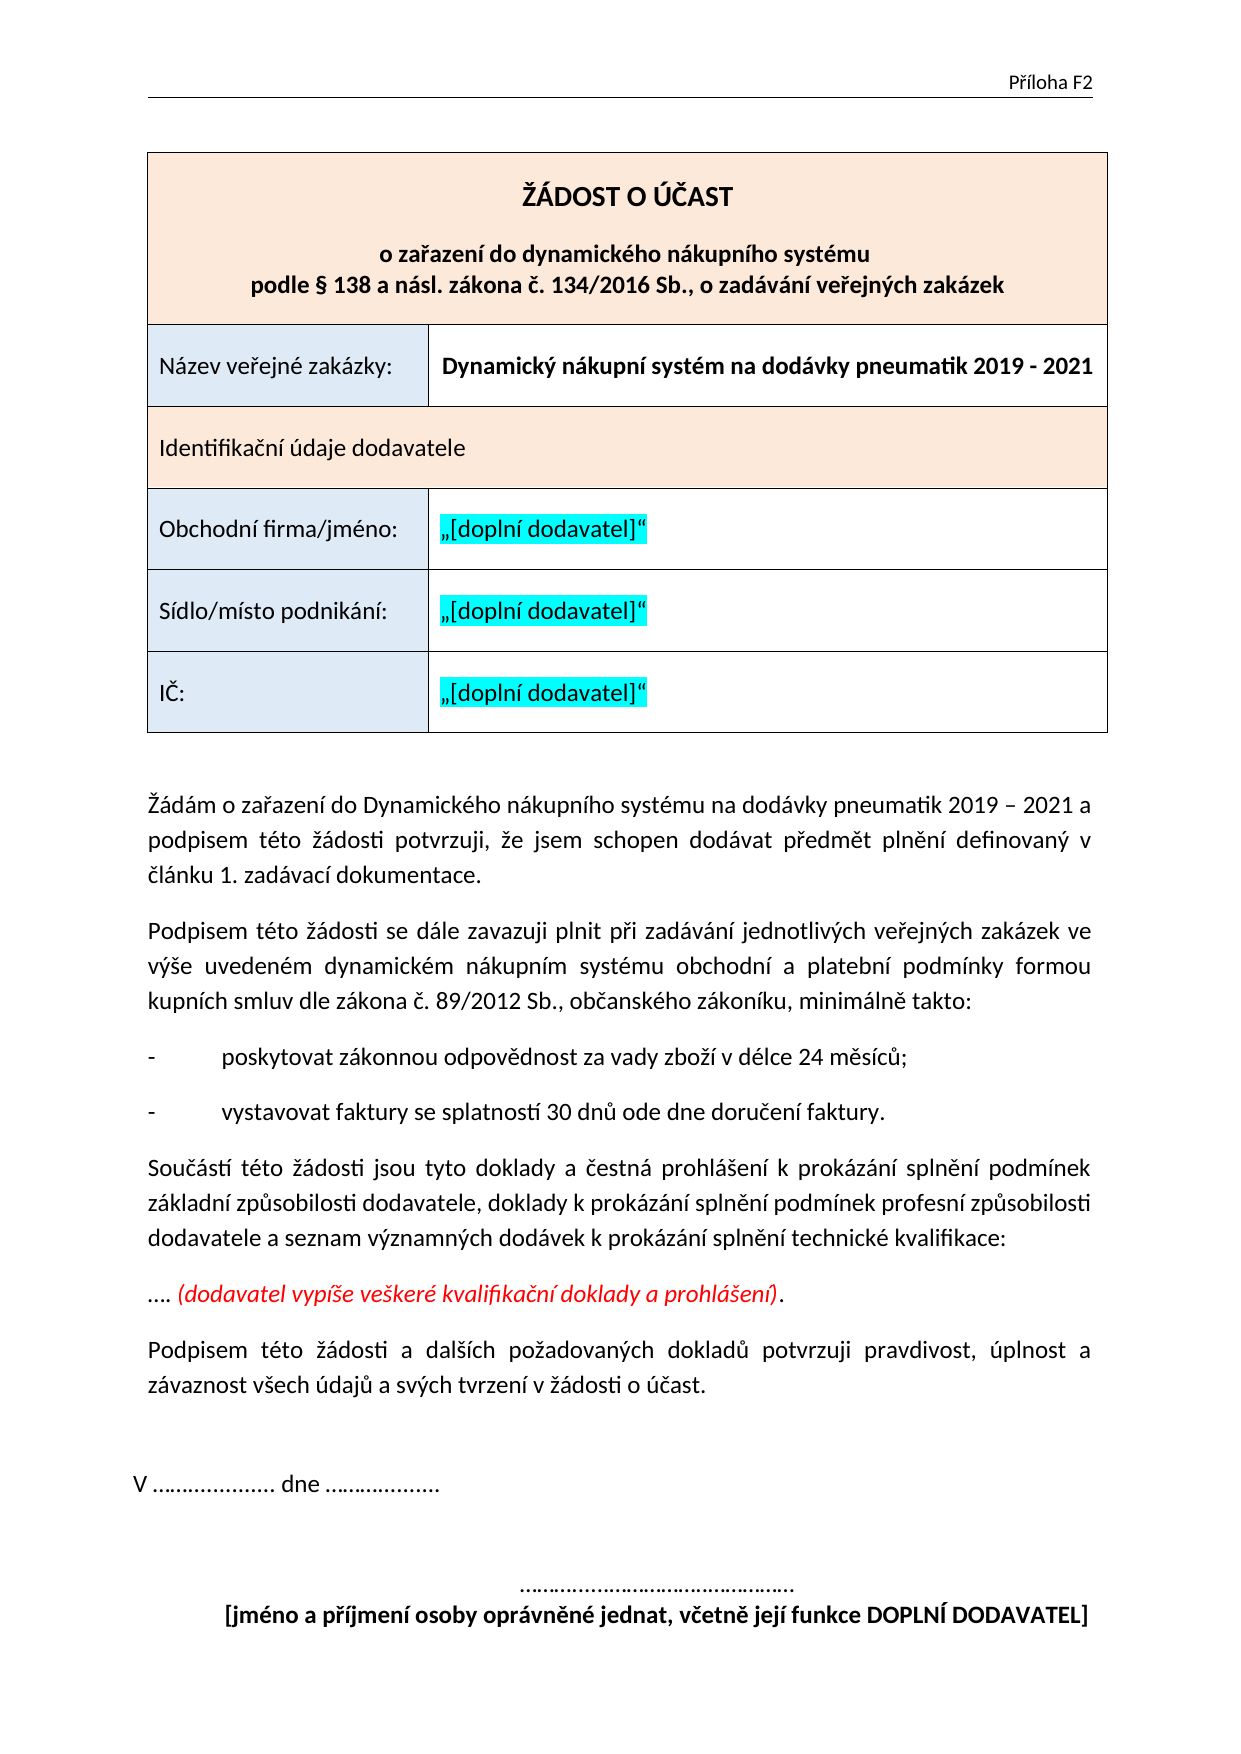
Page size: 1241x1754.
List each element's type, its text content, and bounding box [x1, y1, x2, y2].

list Žádám o zařazení do Dynamického nákupního systému na dodávky pneumatik 2019 – 2021 a podpisem této žádosti potvrzuji, že jsem schopen dodávat předmět plnění definovaný v článku 1. zadávací dokumentace. [148, 789, 1093, 889]
list - vystavovat faktury se splatností 30 dnů ode dne doručení faktury. [148, 1097, 1093, 1127]
list - poskytovat zákonnou odpovědnost za vady zboží v délce 24 měsíců; [148, 1041, 1093, 1071]
table_cell Sídlo/místo podnikání: [148, 570, 428, 651]
table_cell IČ: [148, 652, 428, 732]
list Součástí této žádosti jsou tyto doklady a čestná prohlášení k prokázání splnění podmínek základní způsobilosti dodavatele, doklady k prokázání splnění podmínek profesní způsobilosti dodavatele a seznam významných dodávek k prokázání splnění technické kvalifikace: [148, 1152, 1093, 1253]
text V …….............. dne ……….......... [133, 1468, 1122, 1498]
table_cell Název veřejné zakázky: [148, 325, 428, 406]
table_cell Dynamický nákupní systém na dodávky pneumatik 2019 - 2021 [429, 325, 1107, 406]
list Podpisem této žádosti a dalších požadovaných dokladů potvrzuji pravdivost, úplnost a závaznost všech údajů a svých tvrzení v žádosti o účast. [148, 1334, 1093, 1399]
list …. (dodavatel vypíše veškeré kvalifikační doklady a prohlášení). [148, 1278, 1093, 1309]
text ………......……………..…………… [221, 1568, 1093, 1599]
text [jméno a příjmení osoby oprávněné jednat, včetně její funkce DOPLNÍ DODAVATEL] [221, 1599, 1093, 1629]
table_header ŽÁDOST O ÚČAST o zařazení do dynamického nákupního systému podle § 138 a násl. zákona č. 134/2016 Sb., o zadávání veřejných zakázek [148, 153, 1107, 324]
table_cell „[doplní dodavatel]“ [429, 652, 1107, 732]
table_cell Identifikační údaje dodavatele [148, 407, 1107, 487]
table_cell Obchodní firma/jméno: [148, 489, 428, 569]
table_cell „[doplní dodavatel]“ [429, 570, 1107, 651]
list Podpisem této žádosti se dále zavazuji plnit při zadávání jednotlivých veřejných zakázek ve výše uvedeném dynamickém nákupním systému obchodní a platební podmínky formou kupních smluv dle zákona č. 89/2012 Sb., občanského zákoníku, minimálně takto: [148, 915, 1093, 1015]
table_cell „[doplní dodavatel]“ [429, 489, 1107, 569]
